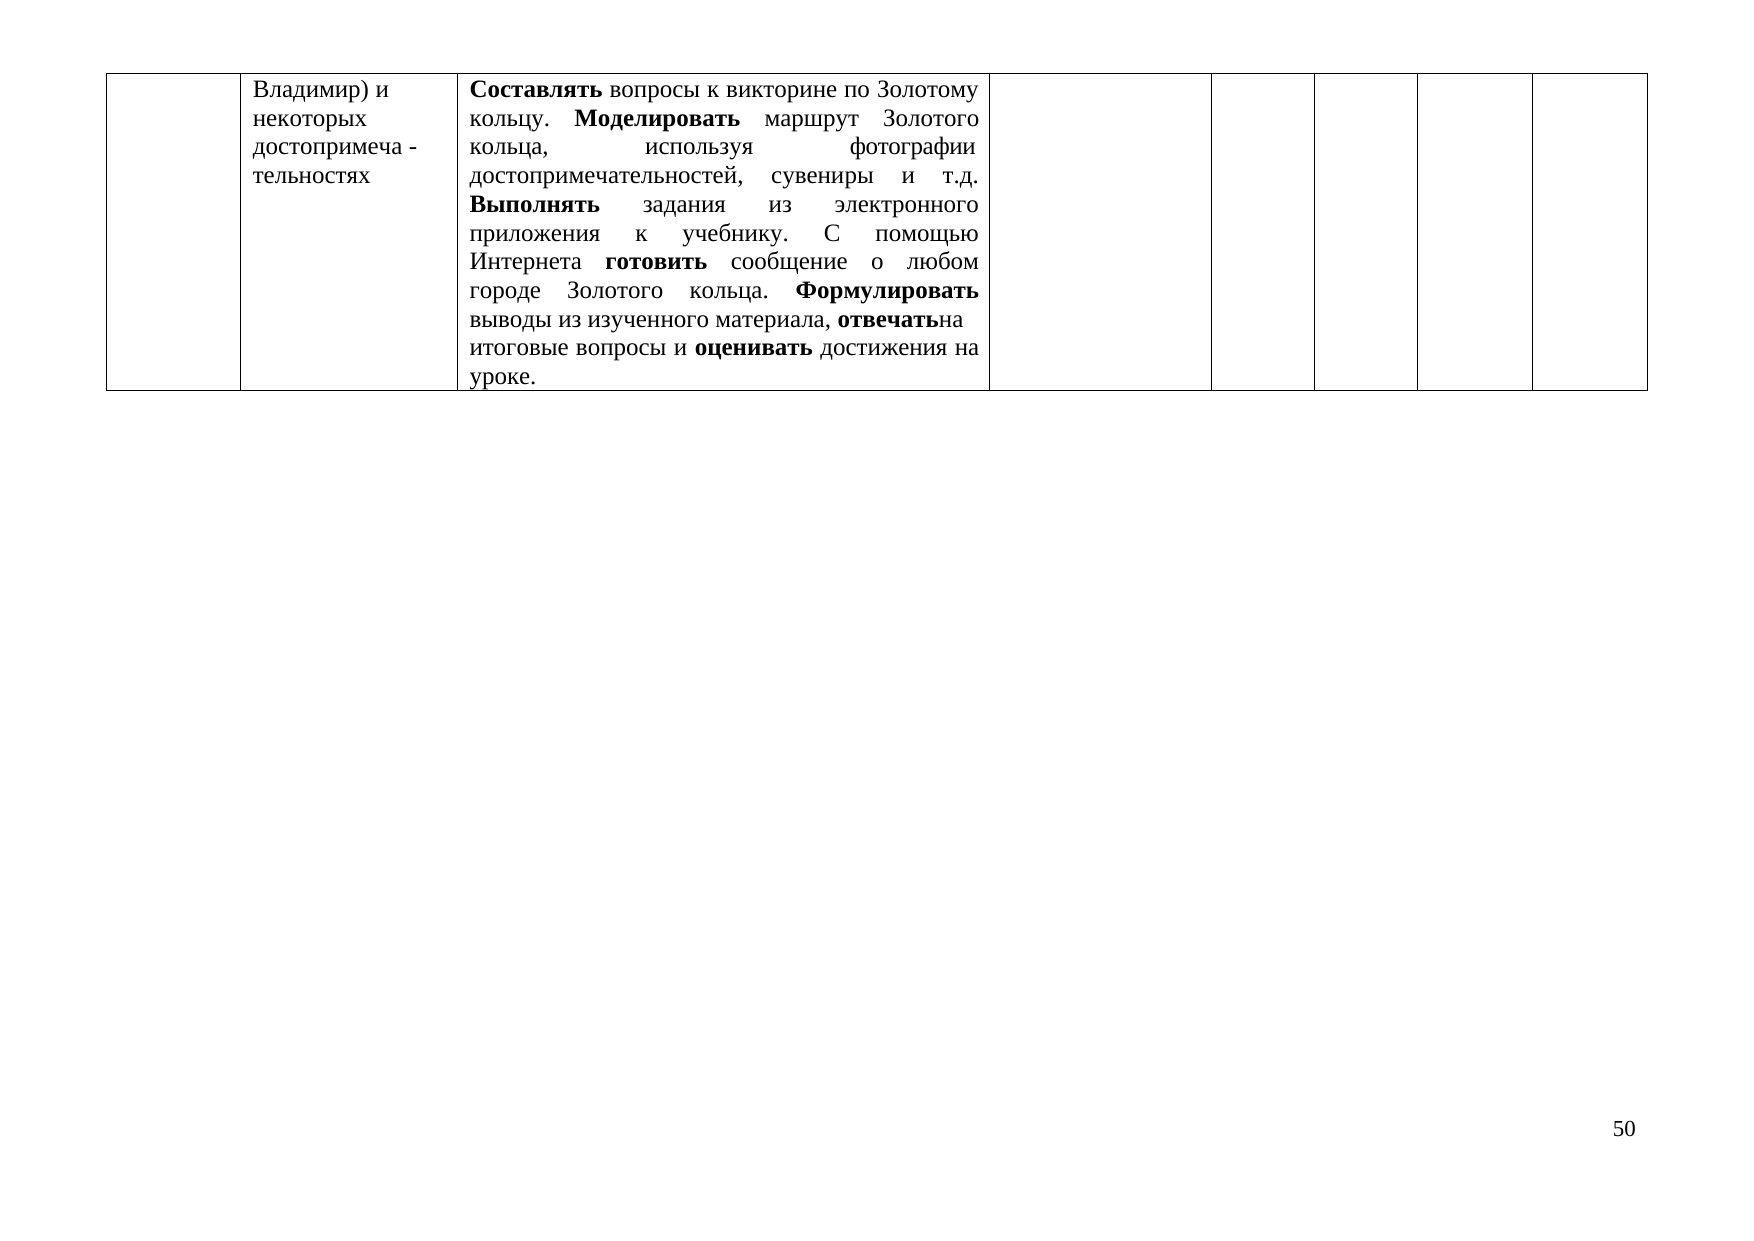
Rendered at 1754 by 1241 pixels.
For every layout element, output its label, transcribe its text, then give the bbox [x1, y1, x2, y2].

table_header [1315, 74, 1417, 390]
table_header [990, 74, 1211, 390]
table_header [1212, 74, 1314, 390]
table_header [1418, 74, 1532, 390]
table_header Составлять вопросы к викторине по Золотому кольцу. Моделировать маршрут Золотого кольца, используя фотографии достопримечательностей, сувениры и т.д. Выполнять задания из электронного приложения к учебнику. С помощью Интернета готовить сообщение о любом городе Золотого кольца. Формулировать выводы из изученного материала, отвечатьна итоговые вопросы и оценивать достижения на уроке. [458, 74, 989, 390]
table_header [1533, 74, 1647, 390]
table_header [107, 74, 240, 390]
table_header Владимир) и некоторых достопримеча - тельностях [241, 74, 457, 390]
